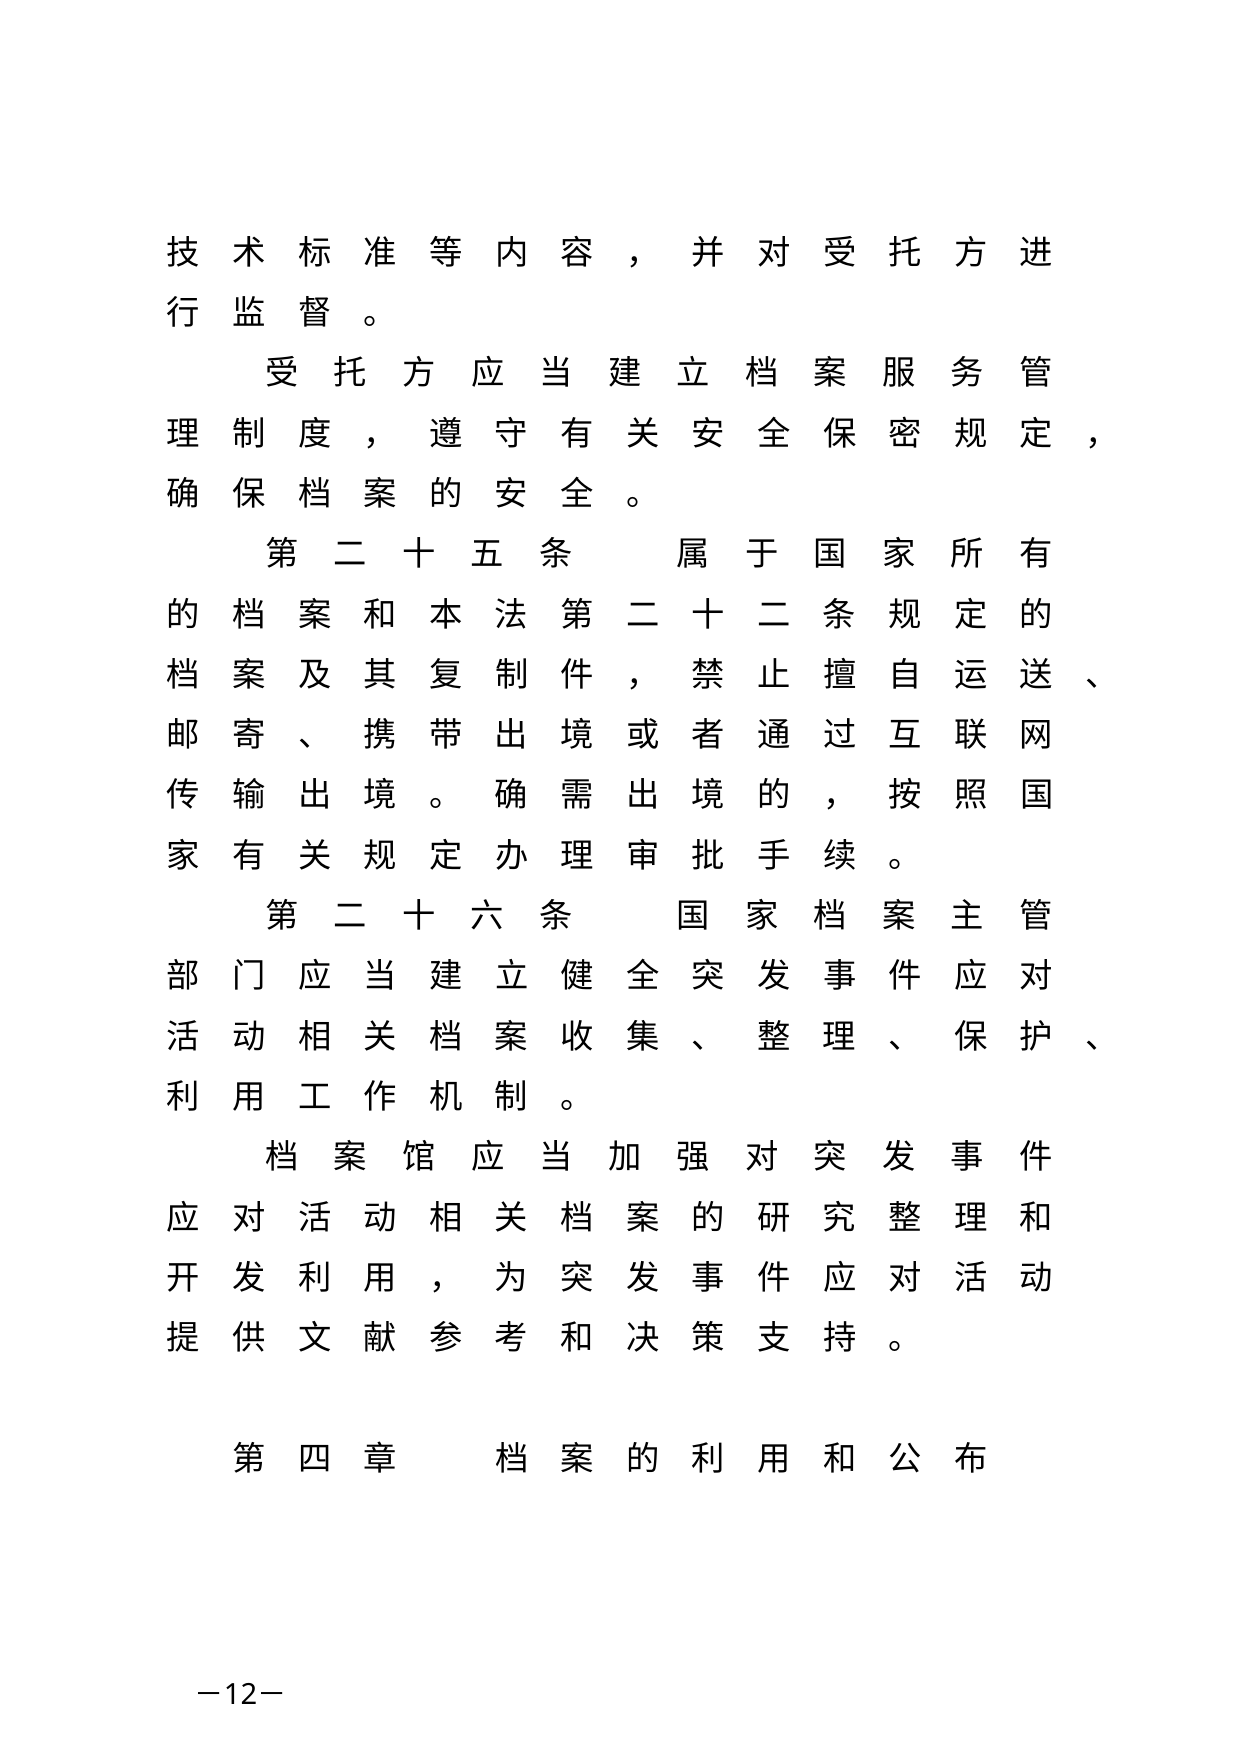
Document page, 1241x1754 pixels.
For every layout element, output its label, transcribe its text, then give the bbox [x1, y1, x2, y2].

text 第二十六条 国家档案主管部门应当建立健全突发事件应对活动相关档案收集、整理、保护、利用工作机制。 [167, 883, 1085, 1124]
text 第二十五条 属于国家所有的档案和本法第二十二条规定的档案及其复制件，禁止擅自运送、邮寄、携带出境或者通过互联网传输出境。确需出境的，按照国家有关规定办理审批手续。 [167, 521, 1085, 883]
text 受托方应当建立档案服务管理制度，遵守有关安全保密规定，确保档案的安全。 [167, 340, 1085, 521]
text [167, 219, 1085, 340]
text 档案馆应当加强对突发事件应对活动相关档案的研究整理和开发利用，为突发事件应对活动提供文献参考和决策支持。 [167, 1124, 1085, 1365]
text 第四章 档案的利用和公布 [167, 1426, 1085, 1486]
